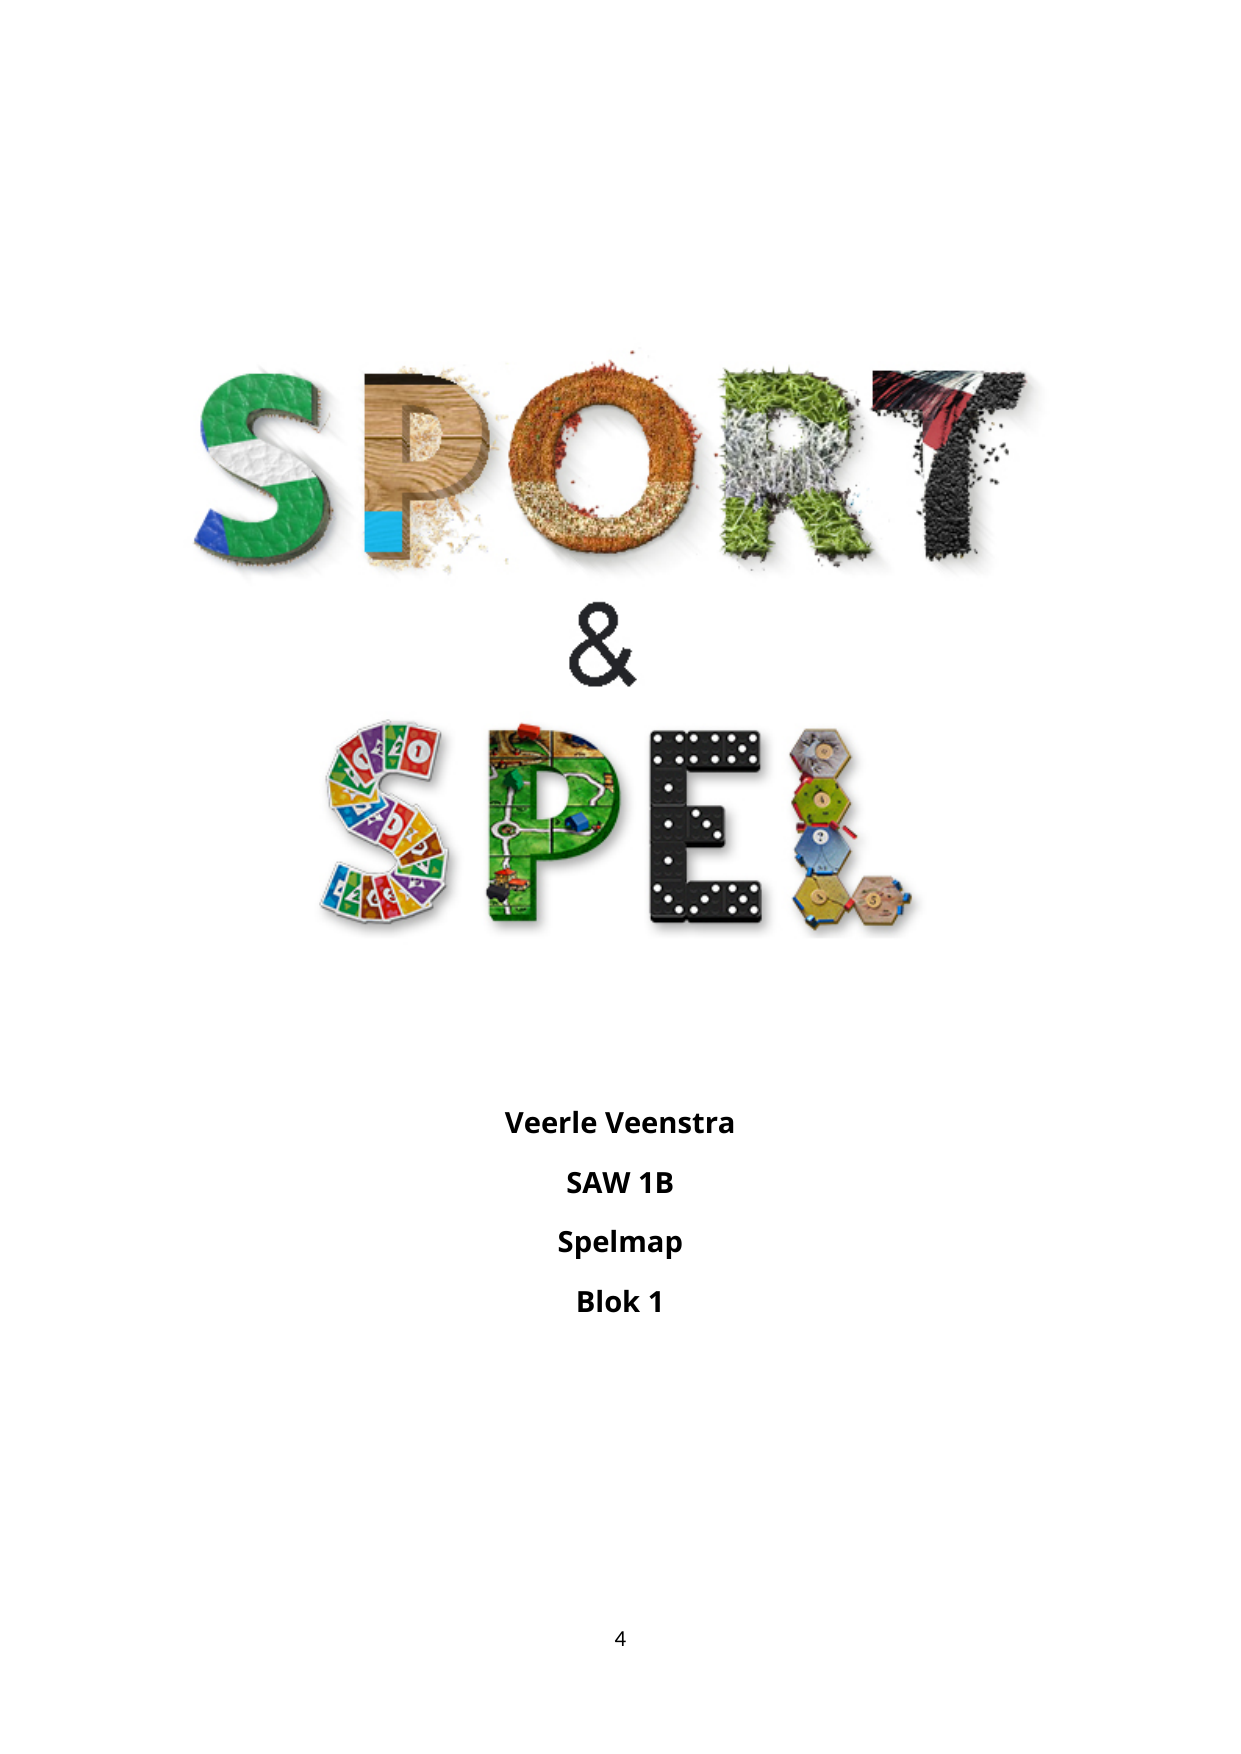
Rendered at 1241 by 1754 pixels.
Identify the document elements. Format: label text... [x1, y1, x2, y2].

text Spelmap [148, 1221, 1093, 1261]
picture [182, 200, 1054, 1072]
text Blok 1 [148, 1281, 1093, 1321]
text Veerle Veenstra [148, 386, 1093, 1142]
text SAW 1B [148, 1162, 1093, 1202]
